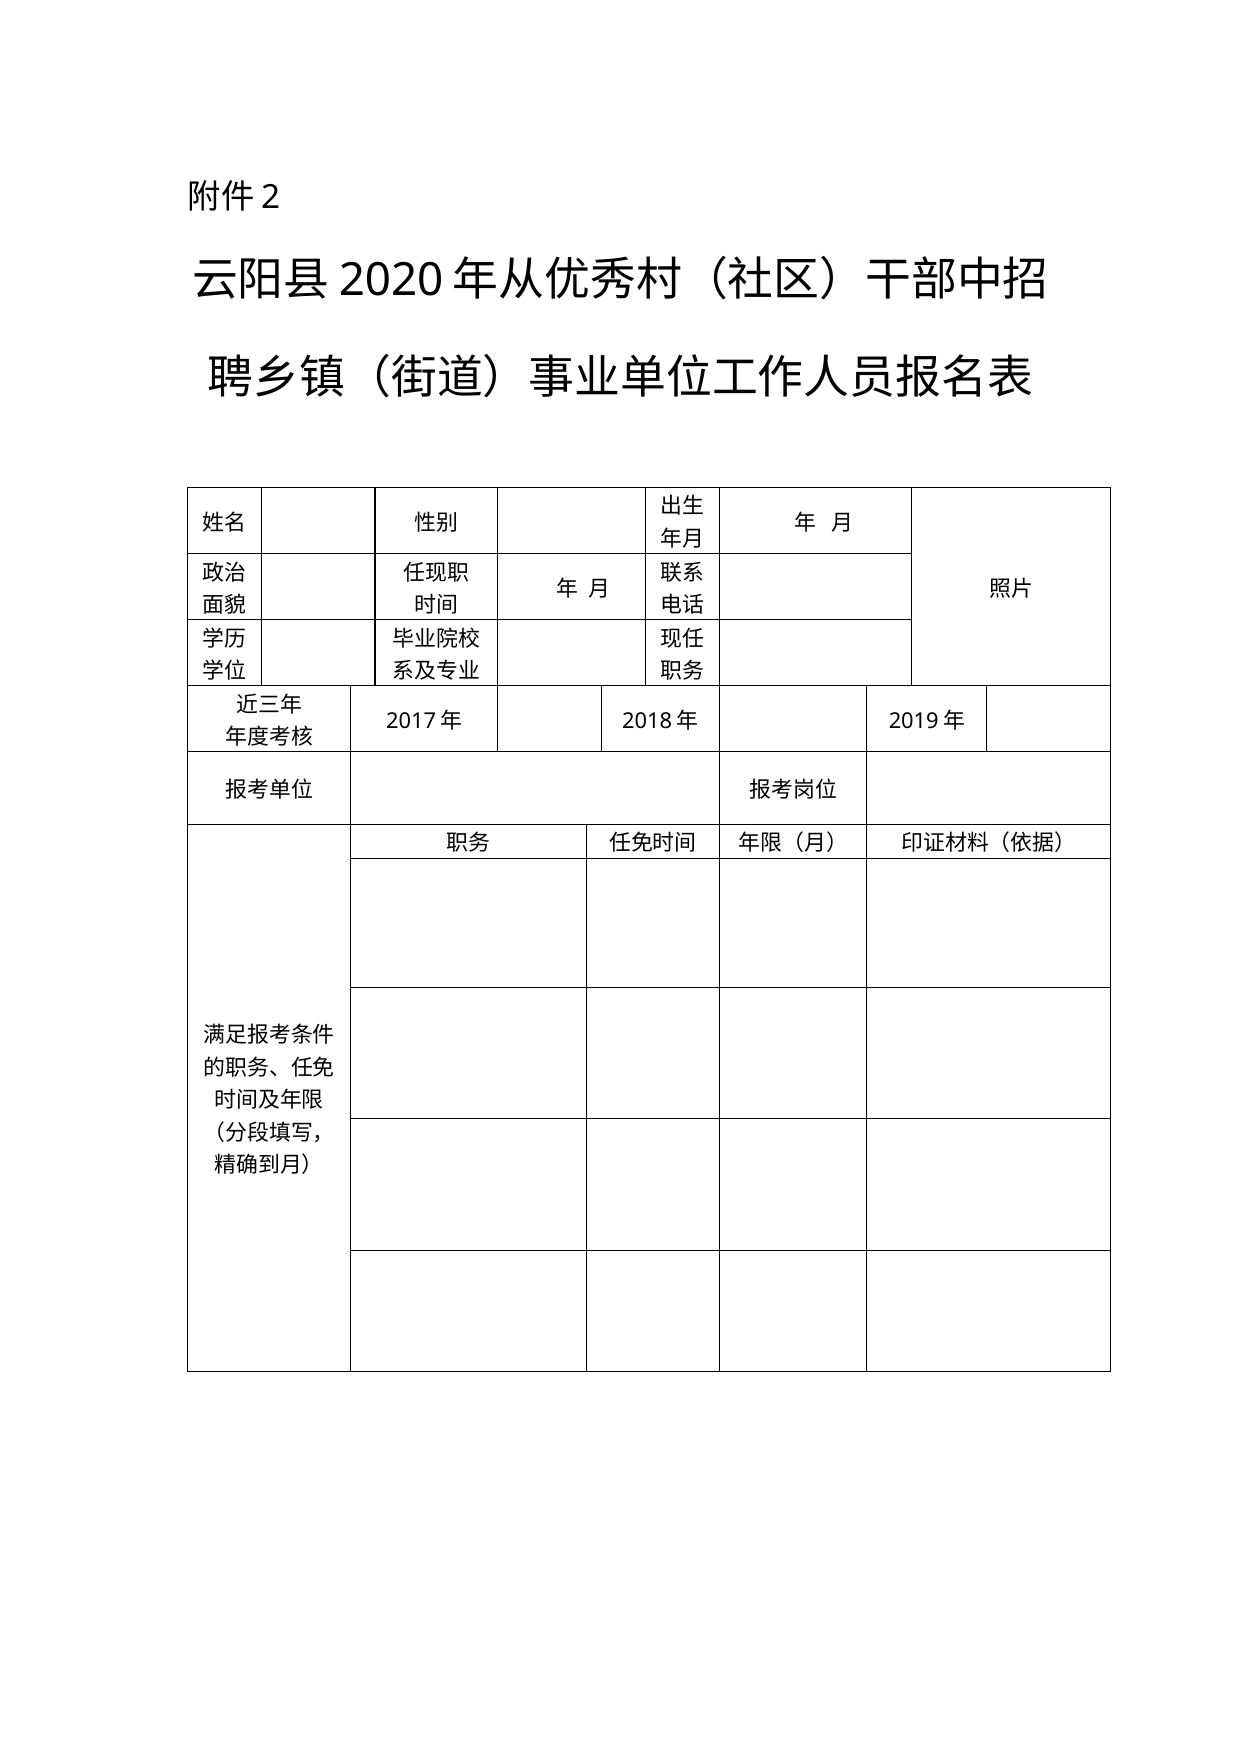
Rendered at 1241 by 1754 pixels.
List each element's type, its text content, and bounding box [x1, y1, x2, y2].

table_header 年 月 [720, 488, 911, 553]
table_cell 年限（月） [720, 825, 866, 857]
table_header 出生年月 [646, 488, 719, 553]
table_cell [720, 859, 866, 987]
table_header 性别 [376, 488, 497, 553]
table_cell 任免时间 [587, 825, 719, 857]
table_cell [587, 988, 719, 1118]
table_cell [720, 620, 911, 685]
table_cell [867, 1119, 1110, 1249]
table_header 姓名 [188, 488, 261, 553]
table_cell 2018年 [602, 686, 719, 751]
table_cell [351, 988, 586, 1118]
table_cell [587, 1119, 719, 1249]
table_cell [351, 859, 586, 987]
table_cell 现任职务 [646, 620, 719, 685]
table_cell 2019年 [867, 686, 986, 751]
table_cell [987, 686, 1110, 751]
table_cell 报考单位 [188, 752, 350, 824]
table_cell 职务 [351, 825, 586, 857]
table_cell [587, 859, 719, 987]
table_header [498, 488, 645, 553]
table_cell 任现职 时间 [376, 554, 497, 619]
table_cell [867, 988, 1110, 1118]
table_cell [867, 752, 1110, 824]
table_cell 毕业院校系及专业 [376, 620, 497, 685]
table_cell 满足报考条件的职务、任免时间及年限（分段填写，精确到月） [188, 825, 350, 1371]
table_cell [351, 752, 719, 824]
table_cell [720, 988, 866, 1118]
table_cell [720, 1119, 866, 1249]
text 附件2 [187, 162, 1053, 227]
table_cell 联系电话 [646, 554, 719, 619]
table_cell [720, 686, 866, 751]
table_cell [587, 1251, 719, 1371]
table_cell [351, 1119, 586, 1249]
table_cell 年 月 [498, 554, 645, 619]
table_header [262, 488, 374, 553]
text 云阳县2020年从优秀村（社区）干部中招聘乡镇（街道）事业单位工作人员报名表 [187, 227, 1053, 422]
table_cell 2017年 [351, 686, 497, 751]
table_cell 印证材料（依据） [867, 825, 1110, 857]
table_cell [351, 1251, 586, 1371]
table_cell [720, 554, 911, 619]
table_cell 政治面貌 [188, 554, 261, 619]
table_cell [720, 1251, 866, 1371]
table_cell [262, 554, 374, 619]
table_cell [498, 620, 645, 685]
table_cell [867, 859, 1110, 987]
table_cell 报考岗位 [720, 752, 866, 824]
table_cell [867, 1251, 1110, 1371]
table_cell [498, 686, 601, 751]
table_cell 近三年 年度考核 [188, 686, 350, 751]
table_cell 学历学位 [188, 620, 261, 685]
table_header 照片 [912, 488, 1110, 685]
table_cell [262, 620, 374, 685]
